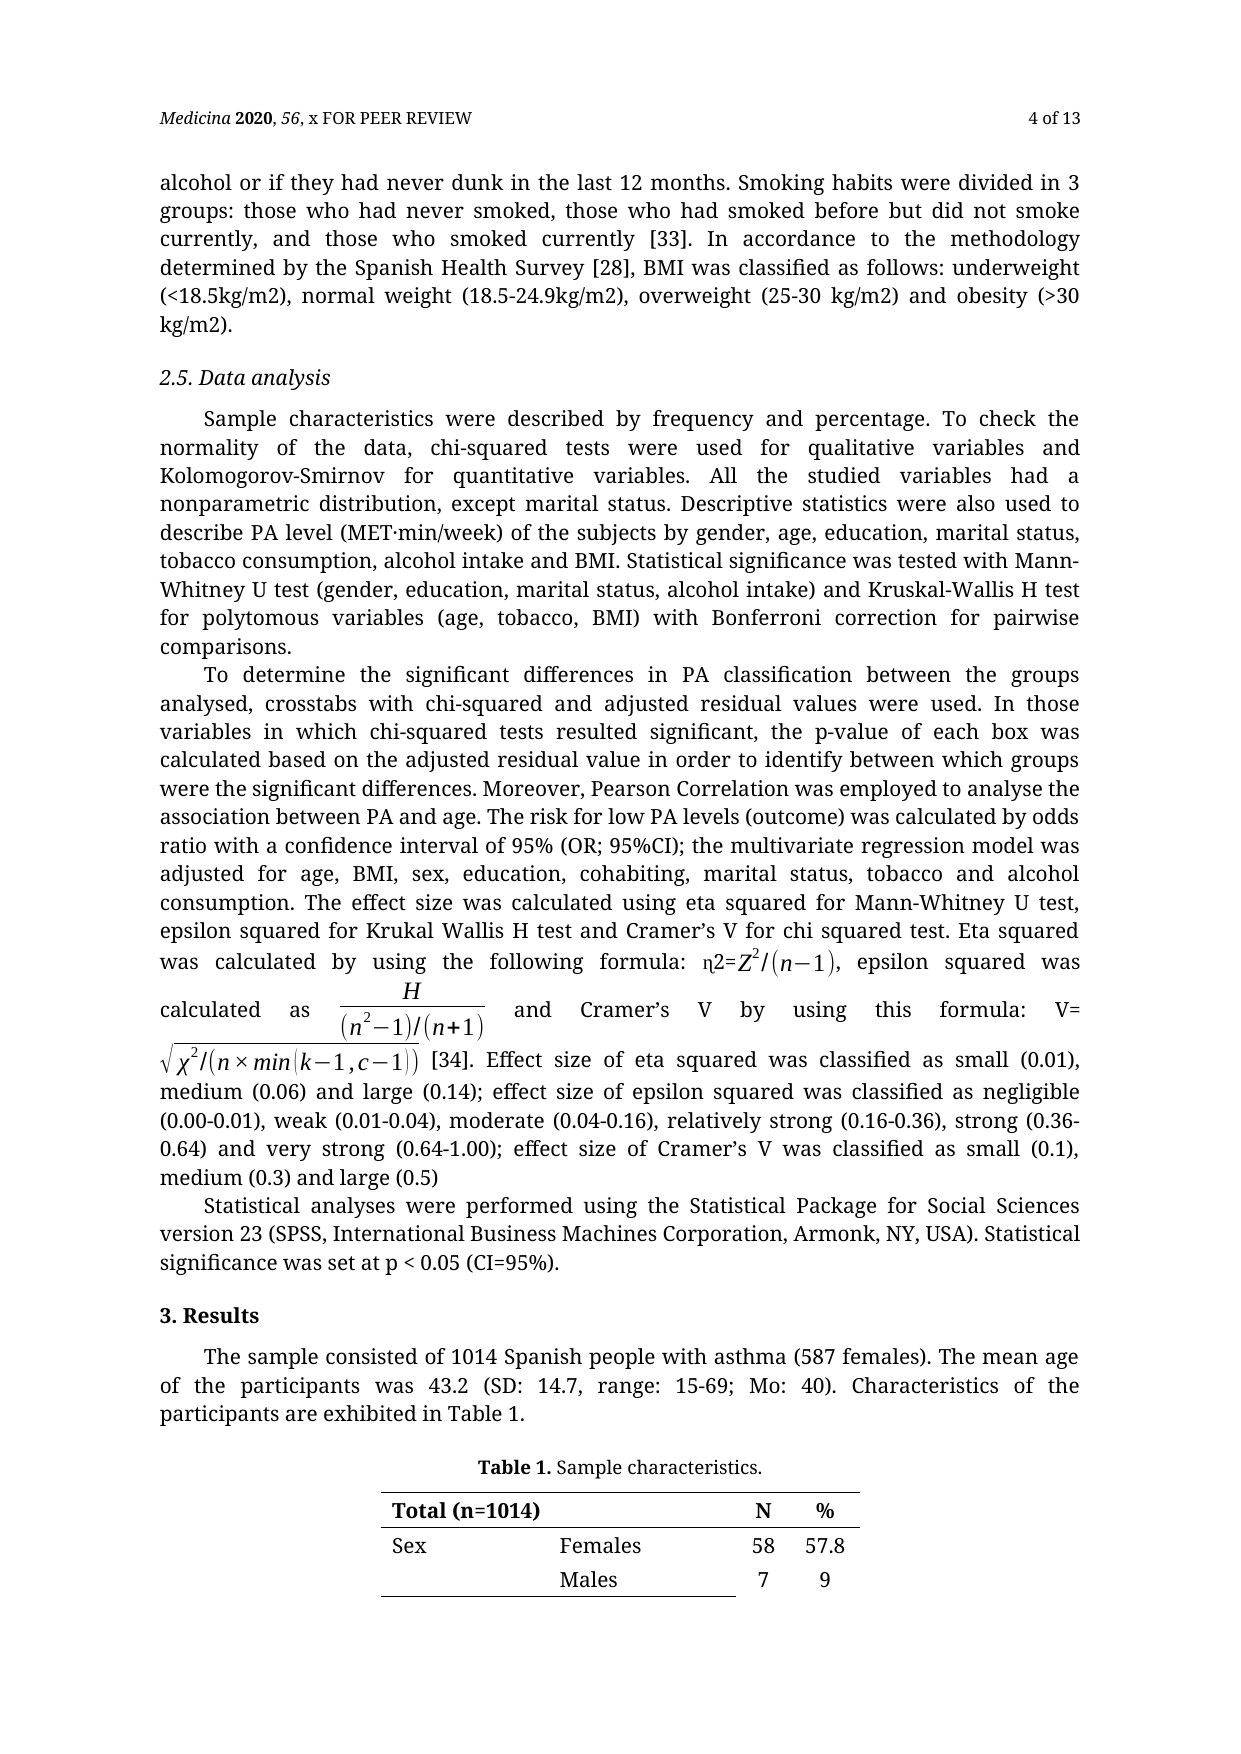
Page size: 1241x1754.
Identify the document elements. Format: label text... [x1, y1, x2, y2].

text Statistical analyses were performed using the Statistical Package for Social Sciences version 23 (SPSS, International Business Machines Corporation, Armonk, NY, USA). Statistical significance was set at p < 0.05 (CI=95%). [159, 1191, 1081, 1276]
text Sample characteristics were described by frequency and percentage. To check the normality of the data, chi-squared tests were used for qualitative variables and Kolomogorov-Smirnov for quantitative variables. All the studied variables had a nonparametric distribution, except marital status. Descriptive statistics were also used to describe PA level (MET·min/week) of the subjects by gender, age, education, marital status, tobacco consumption, alcohol intake and BMI. Statistical significance was tested with Mann-Whitney U test (gender, education, marital status, alcohol intake) and Kruskal-Wallis H test for polytomous variables (age, tobacco, BMI) with Bonferroni correction for pairwise comparisons. [159, 404, 1081, 660]
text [159, 168, 1081, 338]
table_cell Females Males [548, 1528, 736, 1596]
table_cell 587 [736, 1528, 790, 1596]
table_header % [790, 1493, 860, 1527]
text Table 1. Sample characteristics. [204, 1453, 1036, 1480]
table_header Total (n=1014) [381, 1493, 736, 1527]
table_cell 57.89 [790, 1528, 860, 1596]
table_cell Sex [381, 1528, 548, 1596]
subtitle 2.5. Data analysis [159, 363, 1081, 392]
table_header N [736, 1493, 790, 1527]
text To determine the significant differences in PA classification between the groups analysed, crosstabs with chi-squared and adjusted residual values were used. In those variables in which chi-squared tests resulted significant, the p-value of each box was calculated based on the adjusted residual value in order to identify between which groups were the significant differences. Moreover, Pearson Correlation was employed to analyse the association between PA and age. The risk for low PA levels (outcome) was calculated by odds ratio with a confidence interval of 95% (OR; 95%CI); the multivariate regression model was adjusted for age, BMI, sex, education, cohabiting, marital status, tobacco and alcohol consumption. The effect size was calculated using eta squared for Mann-Whitney U test, epsilon squared for Krukal Wallis H test and Cramer’s V for chi squared test. Eta squared was calculated by using the following formula: ɳ2=, epsilon squared was calculated as and Cramer’s V by using this formula: V= [34]. Effect size of eta squared was classified as small (0.01), medium (0.06) and large (0.14); effect size of epsilon squared was classified as negligible (0.00-0.01), weak (0.01-0.04), moderate (0.04-0.16), relatively strong (0.16-0.36), strong (0.36-0.64) and very strong (0.64-1.00); effect size of Cramer’s V was classified as small (0.1), medium (0.3) and large (0.5) [159, 660, 1081, 1191]
subtitle 3. Results [159, 1301, 1081, 1330]
text The sample consisted of 1014 Spanish people with asthma (587 females). The mean age of the participants was 43.2 (SD: 14.7, range: 15-69; Mo: 40). Characteristics of the participants are exhibited in Table 1. [159, 1342, 1081, 1428]
